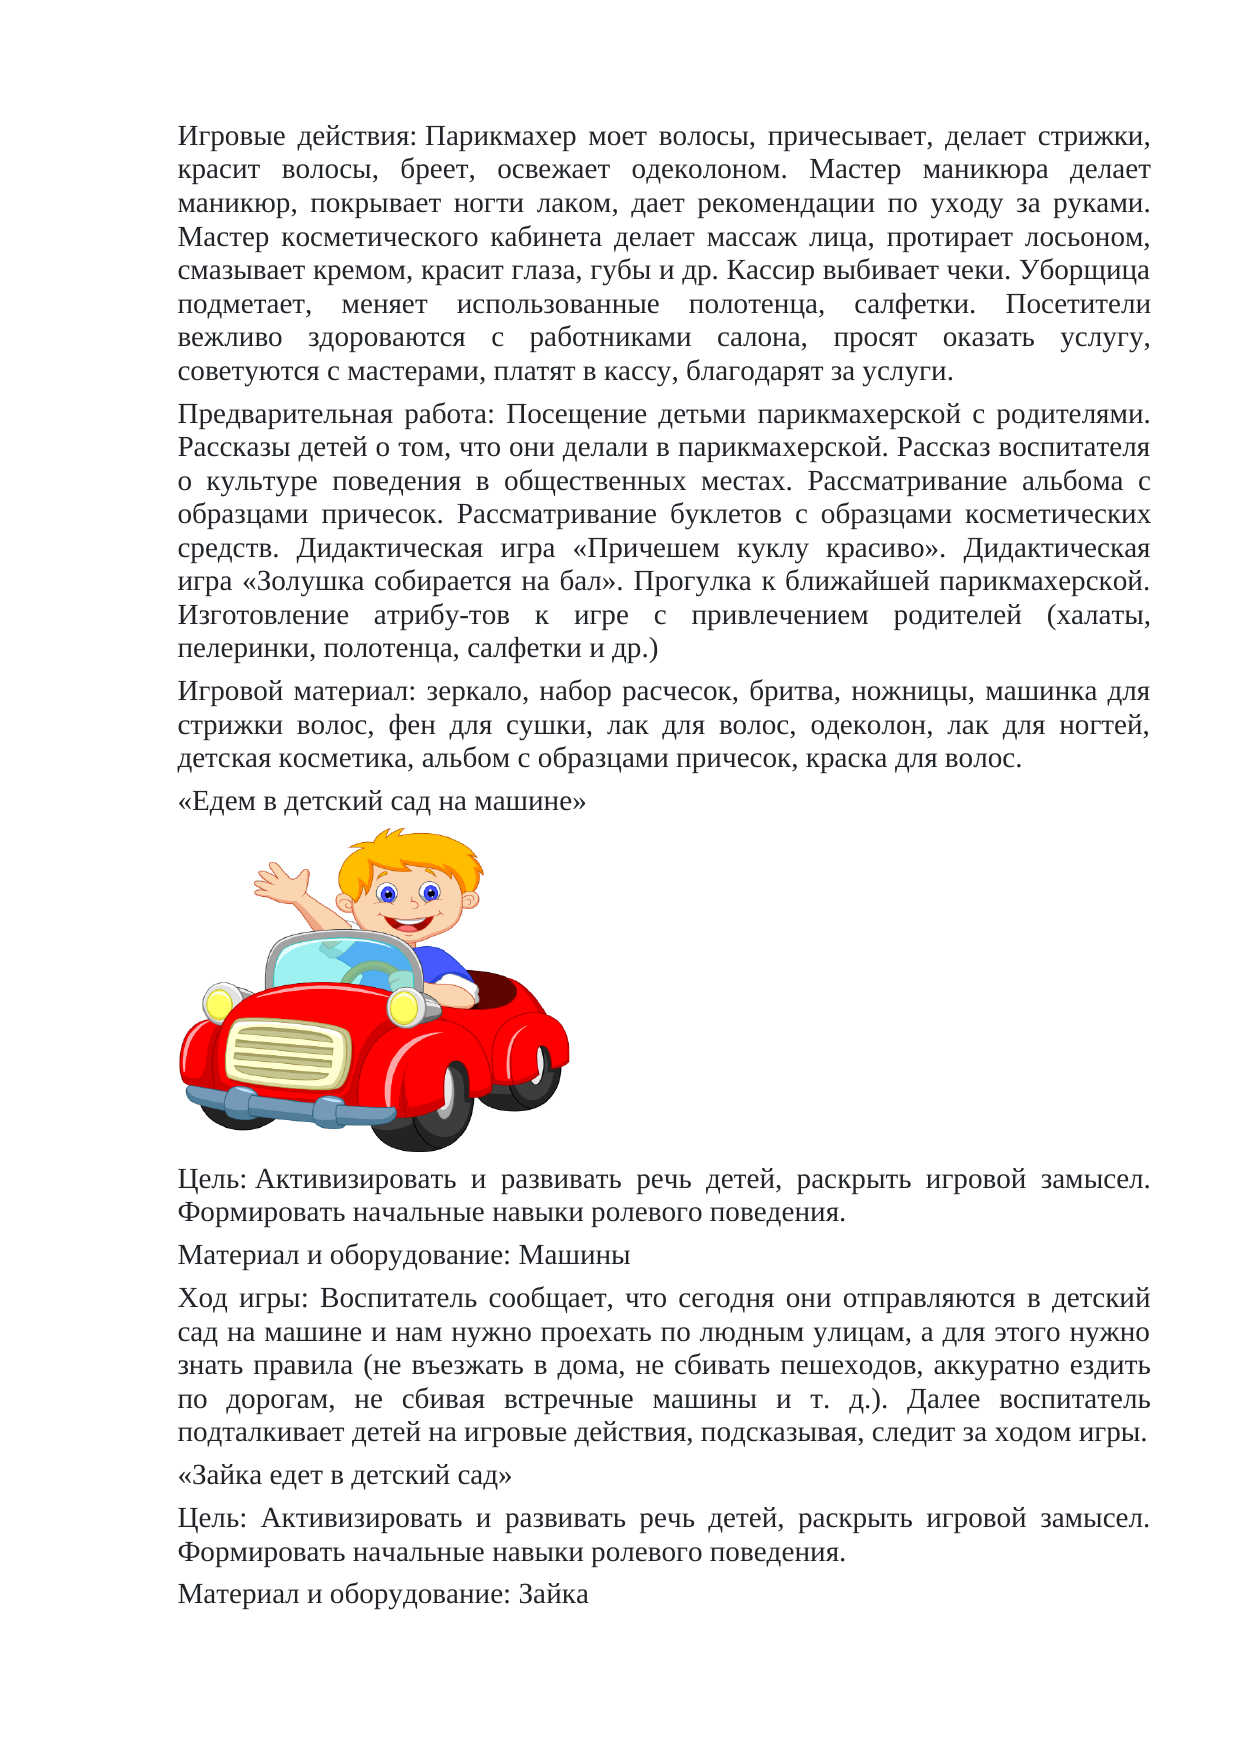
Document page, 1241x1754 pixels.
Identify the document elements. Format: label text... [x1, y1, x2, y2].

text «Зайка едет в детский сад» [177, 1457, 1152, 1491]
picture [177, 826, 570, 1152]
text Материал и оборудование: Зайка [177, 1577, 1152, 1610]
text Ход игры: Воспитатель сообщает, что сегодня они отправляются в детский сад на машине и нам нужно проехать по людным улицам, а для этого нужно знать правила (не въезжать в дома, не сбивать пешеходов, аккуратно ездить по дорогам, не сбивая встречные машины и т. д.). Далее воспитатель подталкивает детей на игровые действия, подсказывая, следит за ходом игры. [177, 1280, 1152, 1448]
text Цель: Активизировать и развивать речь детей, раскрыть игровой замысел. Формировать начальные навыки ролевого поведения. [177, 1161, 1152, 1228]
text Игровые действия: Парикмахер моет волосы, причесывает, делает стрижки, красит волосы, бреет, освежает одеколоном. Мастер маникюра делает маникюр, покрывает ногти лаком, дает рекомендации по уходу за руками. Мастер косметического кабинета делает массаж лица, протирает лосьоном, смазывает кремом, красит глаза, губы и др. Кассир выбивает чеки. Уборщица подметает, меняет использованные полотенца, салфетки. Посетители вежливо здороваются с работниками салона, просят оказать услугу, советуются с мастерами, платят в кассу, благодарят за услуги. [177, 118, 1152, 386]
text Игровой материал: зеркало, набор расчесок, бритва, ножницы, машинка для стрижки волос, фен для сушки, лак для волос, одеколон, лак для ногтей, детская косметика, альбом с образцами причесок, краска для волос. [177, 673, 1152, 774]
text Предварительная работа: Посещение детьми парикмахерской с родителями. Рассказы детей о том, что они делали в парикмахерской. Рассказ воспитателя о культуре поведения в общественных местах. Рассматривание альбома с образцами причесок. Рассматривание буклетов с образцами косметических средств. Дидактическая игра «Причешем куклу красиво». Дидактическая игра «Золушка собирается на бал». Прогулка к ближайшей парикмахерской. Изготовление атрибу-тов к игре с привлечением родителей (халаты, пелеринки, полотенца, салфетки и др.) [177, 396, 1152, 664]
text Материал и оборудование: Машины [177, 1237, 1152, 1271]
text «Едем в детский сад на машине» [177, 783, 1152, 817]
text Цель: Активизировать и развивать речь детей, раскрыть игровой замысел. Формировать начальные навыки ролевого поведения. [177, 1500, 1152, 1567]
